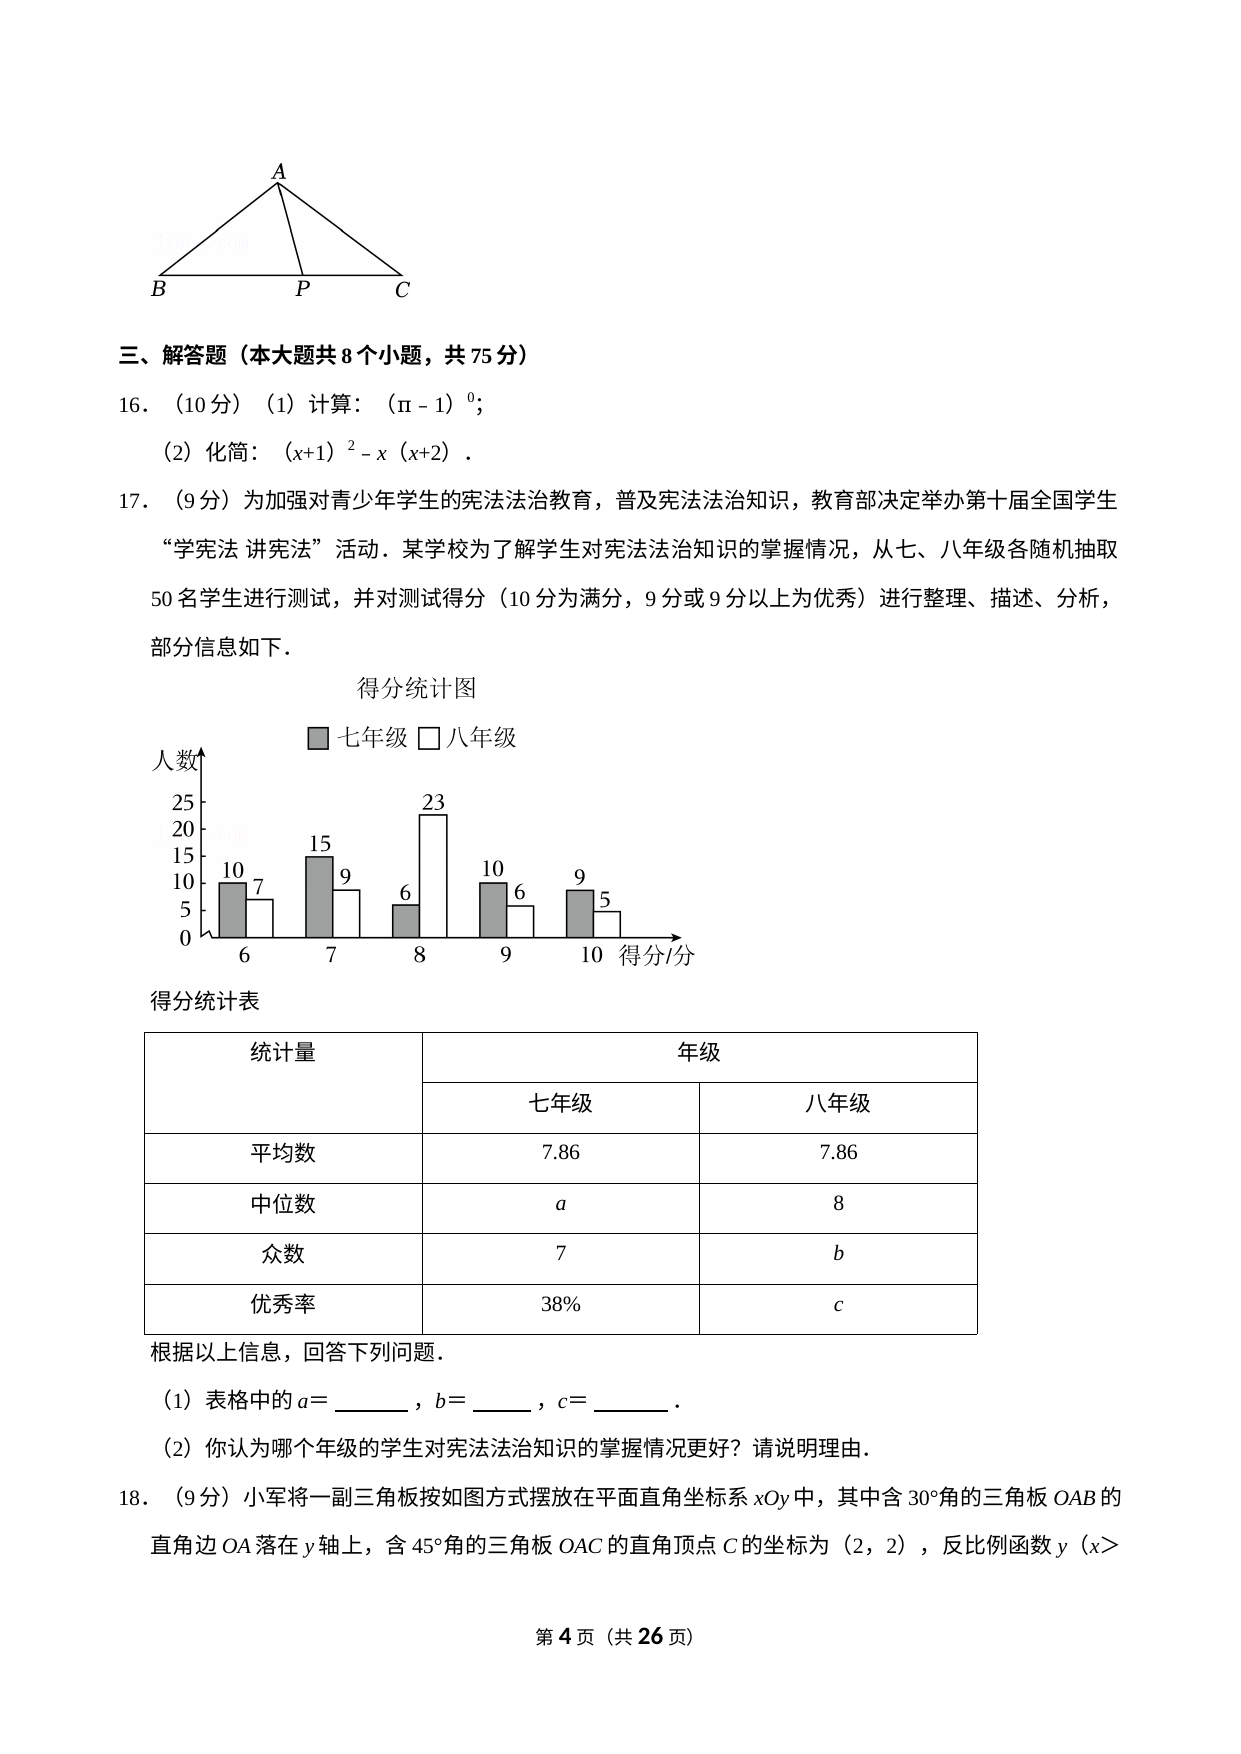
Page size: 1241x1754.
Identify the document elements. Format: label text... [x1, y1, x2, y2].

text （2）化简：（x+1）2﹣x（x+2）． [151, 434, 1122, 467]
text 三、解答题（本大题共8个小题，共75分） [118, 338, 1122, 370]
table_cell 优秀率 [145, 1285, 422, 1334]
table_cell a [423, 1184, 699, 1233]
text 得分统计表 [151, 983, 1122, 1016]
table_cell c [700, 1285, 977, 1334]
table_cell 8 [700, 1184, 977, 1233]
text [118, 1479, 1122, 1561]
table_cell 38% [423, 1285, 699, 1334]
text 16．（10分）（1）计算：（π﹣1）0； [118, 386, 1122, 419]
table_cell 7.86 [700, 1134, 977, 1183]
table_cell 中位数 [145, 1184, 422, 1233]
table_cell 八年级 [700, 1083, 977, 1132]
table_cell 众数 [145, 1234, 422, 1284]
table_header 年级 [423, 1033, 977, 1082]
table_cell b [700, 1234, 977, 1284]
text （2）你认为哪个年级的学生对宪法法治知识的掌握情况更好？请说明理由． [151, 1431, 1122, 1463]
text （1）表格中的a＝ ，b＝ ，c＝ ． [151, 1383, 1122, 1415]
text 根据以上信息，回答下列问题． [151, 1334, 1122, 1367]
table_cell 七年级 [423, 1083, 699, 1132]
table_cell 平均数 [145, 1134, 422, 1183]
text 17．（9分）为加强对青少年学生的宪法法治教育，普及宪法法治知识，教育部决定举办第十届全国学生“学宪法 讲宪法”活动．某学校为了解学生对宪法法治知识的掌握情况，从七、八年级各随机抽取50名学生进行测试，并对测试得分（10分为满分，9分或9分以上为优秀）进行整理、描述、分析，部分信息如下． [118, 483, 1122, 662]
table_cell 7.86 [423, 1134, 699, 1183]
table_header 统计量 [145, 1033, 422, 1132]
table_cell 7 [423, 1234, 699, 1284]
